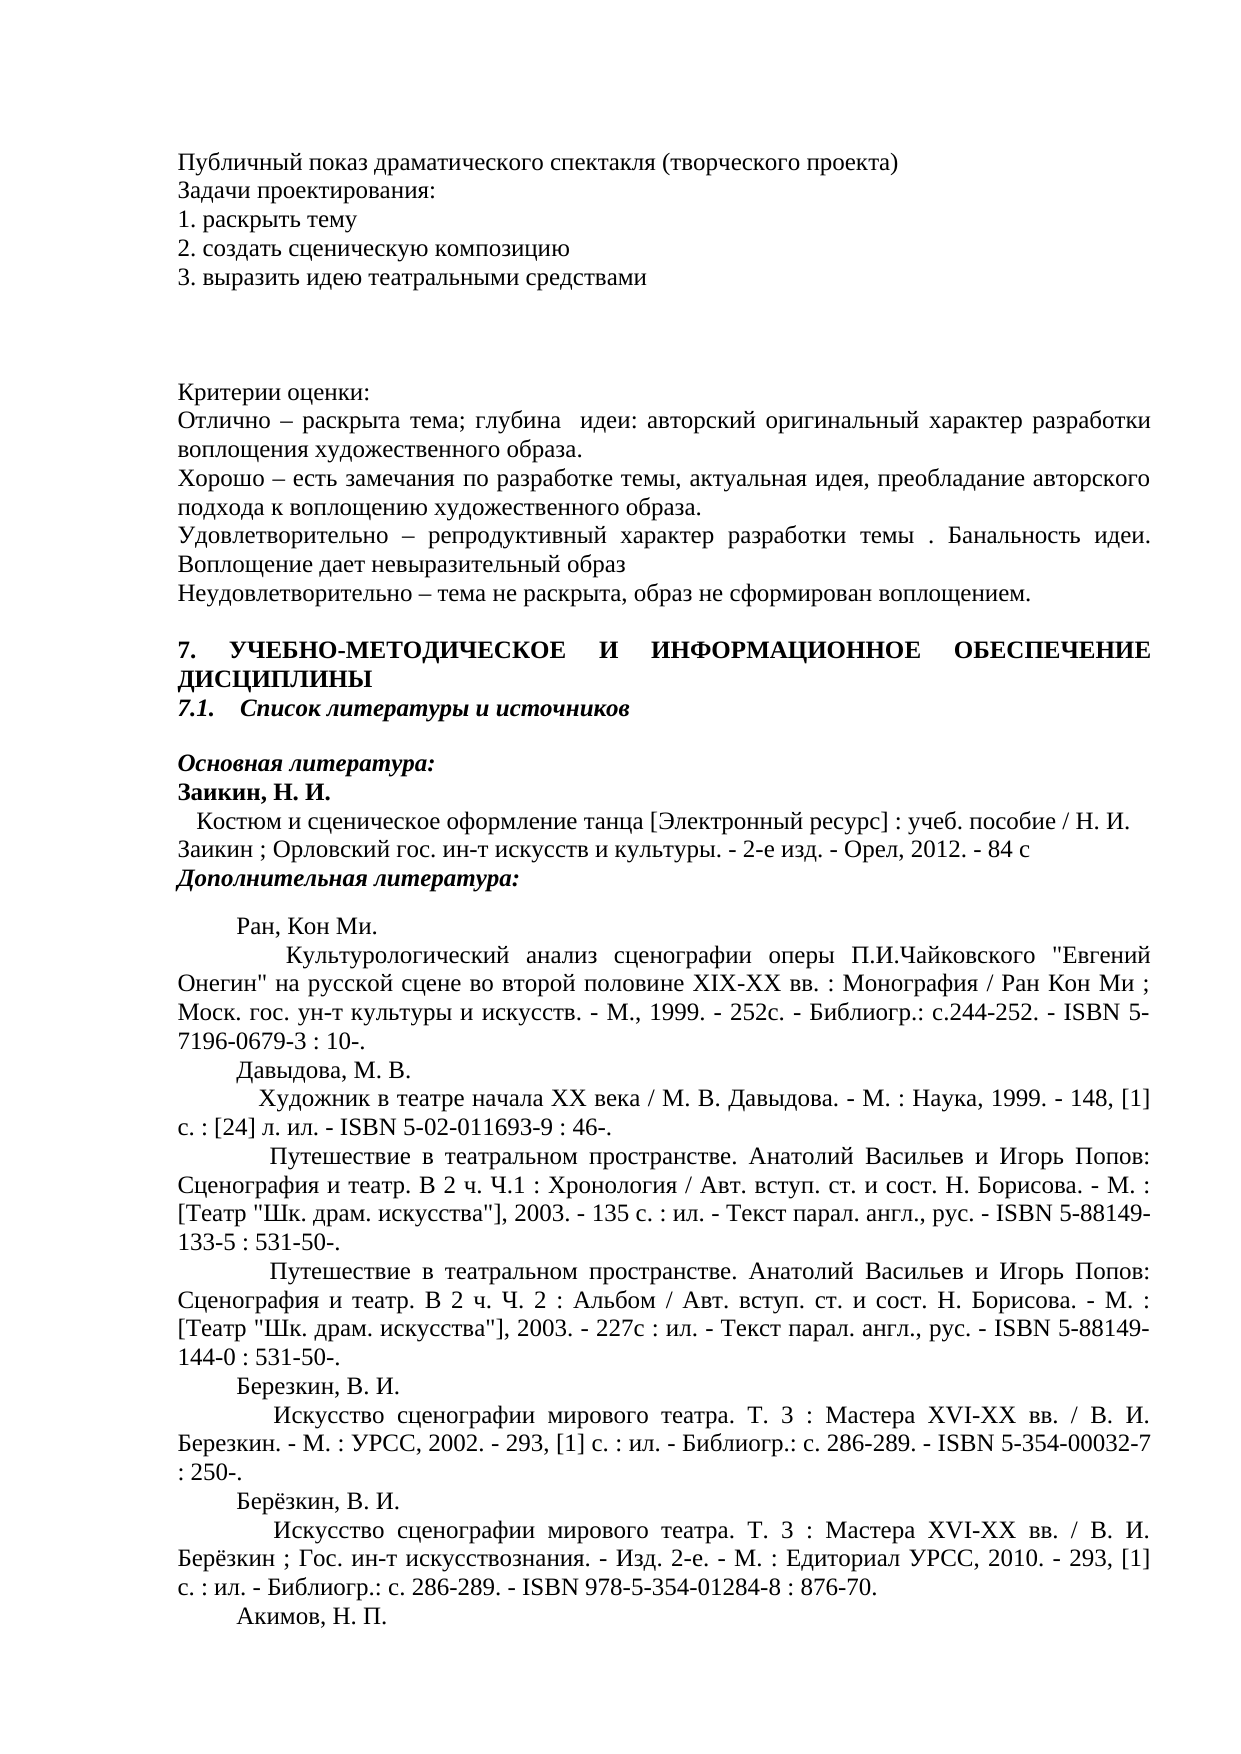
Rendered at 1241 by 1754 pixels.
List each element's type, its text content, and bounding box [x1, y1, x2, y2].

text Хорошо – есть замечания по разработке темы, актуальная идея, преобладание авторского подхода к воплощению художественного образа. [177, 463, 1152, 521]
text Публичный показ драматического спектакля (творческого проекта) [177, 147, 1152, 176]
text Березкин, В. И. [177, 1371, 1152, 1400]
text 7.1. Список литературы и источников [177, 693, 1152, 722]
text Искусство сценографии мирового театра. Т. 3 : Мастера XVI-XX вв. / В. И. Берёзкин ; Гос. ин-т искусствознания. - Изд. 2-е. - М. : Едиториал УРСС, 2010. - 293, [1] c. : ил. - Библиогр.: с. 286-289. - ISBN 978-5-354-01284-8 : 876-70. [177, 1515, 1152, 1601]
text Ран, Кон Ми. [177, 911, 1152, 940]
text Давыдова, М. В. [177, 1055, 1152, 1083]
text 2. создать сценическую композицию [177, 233, 1152, 262]
text Берёзкин, В. И. [177, 1486, 1152, 1515]
text Основная литература: [177, 748, 1152, 777]
text Критерии оценки: [177, 377, 1152, 406]
text Акимов, Н. П. [177, 1601, 1152, 1630]
text 3. выразить идею театральными средствами [177, 262, 1152, 291]
text Неудовлетворительно – тема не раскрыта, образ не сформирован воплощением. [177, 578, 1152, 607]
text Искусство сценографии мирового театра. Т. 3 : Мастера XVI-XX вв. / В. И. Березкин. - М. : УРСС, 2002. - 293, [1] с. : ил. - Библиогр.: с. 286-289. - ISBN 5-354-00032-7 : 250-. [177, 1400, 1152, 1486]
text Задачи проектирования: [177, 176, 1152, 204]
text Путешествие в театральном пространстве. Анатолий Васильев и Игорь Попов: Сценография и театр. В 2 ч. Ч.1 : Хронология / Авт. вступ. ст. и сост. Н. Борисова. - М. : [Театр "Шк. драм. искусства"], 2003. - 135 с. : ил. - Текст парал. англ., рус. - ISBN 5-88149-133-5 : 531-50-. [177, 1141, 1152, 1256]
text Дополнительная литература: [177, 863, 1152, 892]
text Художник в театре начала ХХ века / М. В. Давыдова. - М. : Наука, 1999. - 148, [1] c. : [24] л. ил. - ISBN 5-02-011693-9 : 46-. [177, 1083, 1152, 1141]
text 1. раскрыть тему [177, 204, 1152, 233]
text Культурологический анализ сценографии оперы П.И.Чайковского "Евгений Онегин" на русской сцене во второй половине ХIХ-ХХ вв. : Монография / Ран Кон Ми ; Моск. гос. ун-т культуры и искусств. - М., 1999. - 252с. - Библиогр.: с.244-252. - ISBN 5-7196-0679-3 : 10-. [177, 940, 1152, 1055]
text 7. УЧЕБНО-МЕТОДИЧЕСКОЕ И ИНФОРМАЦИОННОЕ ОБЕСПЕЧЕНИЕ ДИСЦИПЛИНЫ [177, 636, 1152, 693]
text Заикин, Н. И. Костюм и сценическое оформление танца [Электронный ресурс] : учеб. пособие / Н. И. Заикин ; Орловский гос. ин-т искусств и культуры. - 2-е изд. - Орел, 2012. - 84 с [177, 777, 1152, 863]
text Отлично – раскрыта тема; глубина идеи: авторский оригинальный характер разработки воплощения художественного образа. [177, 406, 1152, 463]
text Удовлетворительно – репродуктивный характер разработки темы . Банальность идеи. Воплощение дает невыразительный образ [177, 521, 1152, 578]
text Путешествие в театральном пространстве. Анатолий Васильев и Игорь Попов: Сценография и театр. В 2 ч. Ч. 2 : Альбом / Авт. вступ. ст. и сост. Н. Борисова. - М. : [Театр "Шк. драм. искусства"], 2003. - 227с : ил. - Текст парал. англ., рус. - ISBN 5-88149-144-0 : 531-50-. [177, 1256, 1152, 1371]
